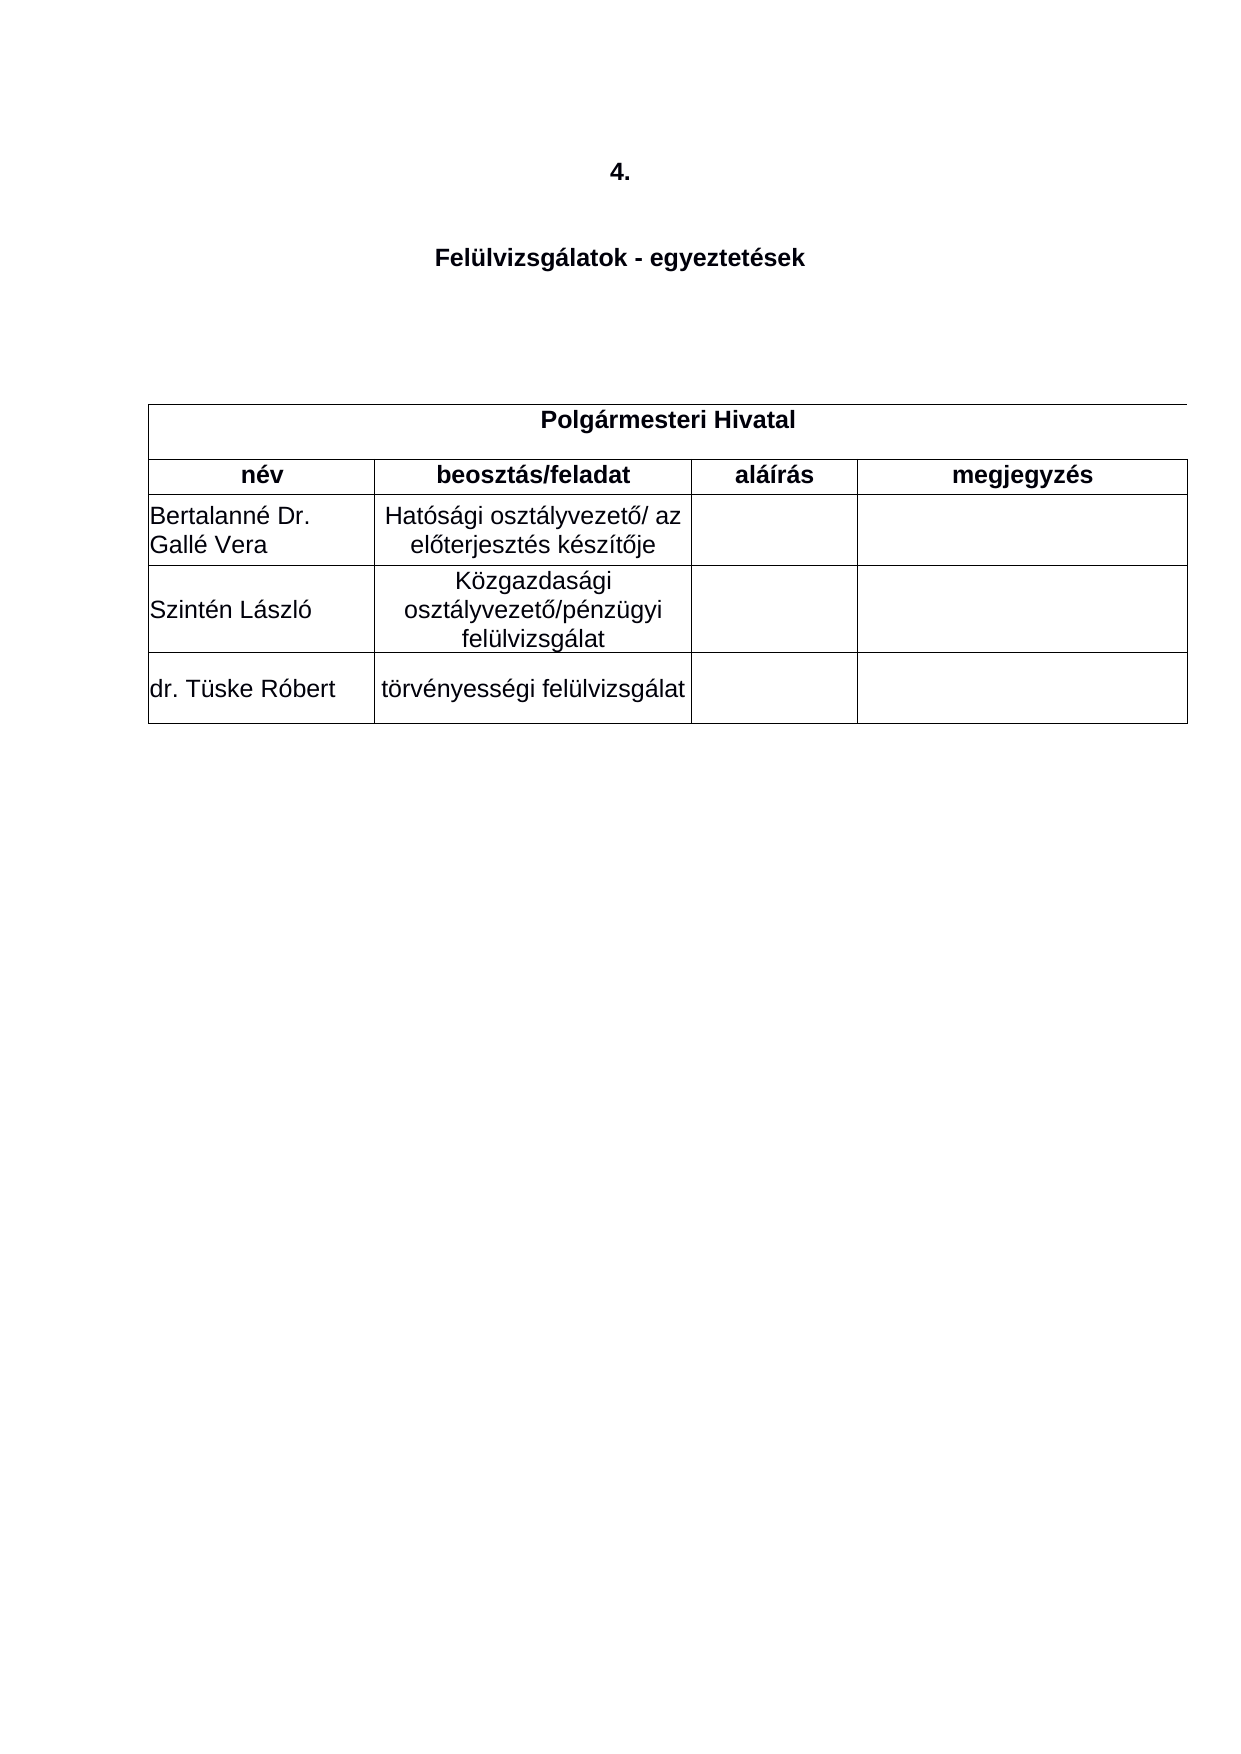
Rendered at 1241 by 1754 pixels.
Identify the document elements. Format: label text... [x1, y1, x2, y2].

table_cell [858, 495, 1187, 565]
table_cell törvényességi felülvizsgálat [375, 653, 691, 723]
table_cell Hatósági osztályvezető/ az előterjesztés készítője [375, 495, 691, 565]
text 4. [159, 156, 1081, 185]
text Felülvizsgálatok - egyeztetések [159, 243, 1081, 271]
table_cell Közgazdasági osztályvezető/pénzügyi felülvizsgálat [375, 566, 691, 652]
table_cell aláírás [692, 460, 857, 494]
table_cell [858, 653, 1187, 723]
table_cell [692, 566, 857, 652]
table_cell Szintén László [149, 566, 374, 652]
table_cell megjegyzés [858, 460, 1187, 494]
table_cell [692, 653, 857, 723]
table_cell beosztás/feladat [375, 460, 691, 494]
table_cell [692, 495, 857, 565]
table_cell név [149, 460, 374, 494]
table_cell [858, 566, 1187, 652]
table_cell dr. Tüske Róbert [149, 653, 374, 723]
table_cell Bertalanné Dr. Gallé Vera [149, 495, 374, 565]
table_header Polgármesteri Hivatal [149, 405, 1187, 459]
